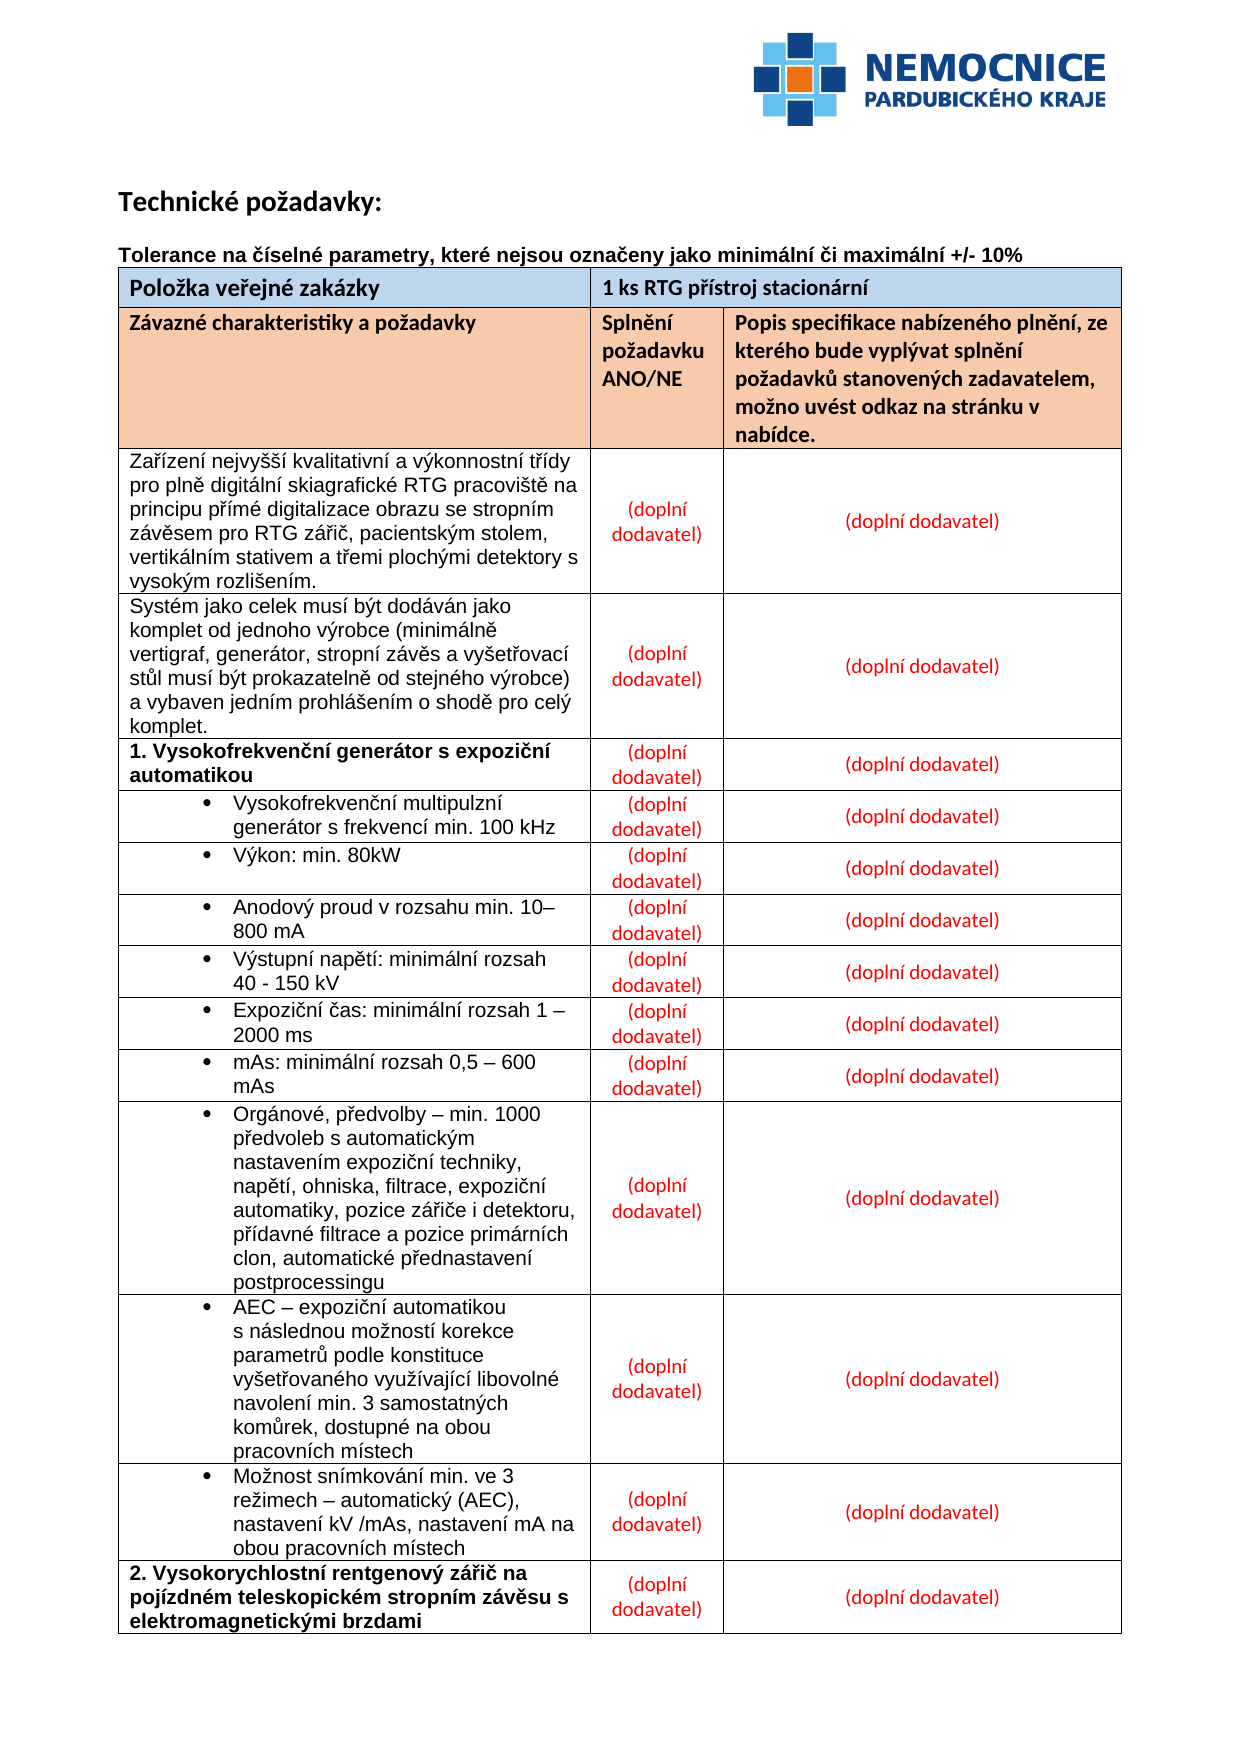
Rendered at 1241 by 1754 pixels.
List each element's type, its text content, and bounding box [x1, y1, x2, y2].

table_cell Anodový proud v rozsahu min. 10–800 mA [119, 895, 590, 945]
table_cell Výstupní napětí: minimální rozsah 40 - 150 kV [119, 946, 590, 997]
table_cell (doplní dodavatel) [724, 1102, 1121, 1294]
table_cell Vysokofrekvenční multipulzní generátor s frekvencí min. 100 kHz [119, 791, 590, 842]
table_cell Závazné charakteristiky a požadavky [119, 308, 590, 448]
table_cell (doplní dodavatel) [591, 998, 723, 1049]
table_cell Možnost snímkování min. ve 3 režimech – automatický (AEC), nastavení kV /mAs, nastavení mA na obou pracovních místech [119, 1464, 590, 1560]
table_cell Expoziční čas: minimální rozsah 1 – 2000 ms [119, 998, 590, 1049]
table_cell (doplní dodavatel) [591, 594, 723, 738]
table_cell (doplní dodavatel) [724, 895, 1121, 945]
table_cell Splnění požadavku ANO/NE [591, 308, 723, 448]
table_cell (doplní dodavatel) [724, 1464, 1121, 1560]
subtitle Technické požadavky: [118, 183, 1122, 219]
table_cell Orgánové, předvolby – min. 1000 předvoleb s automatickým nastavením expoziční techniky, napětí, ohniska, filtrace, expoziční automatiky, pozice zářiče i detektoru, přídavné filtrace a pozice primárních clon, automatické přednastavení postprocessingu [119, 1102, 590, 1294]
table_cell (doplní dodavatel) [591, 1102, 723, 1294]
table_cell Zařízení nejvyšší kvalitativní a výkonnostní třídy pro plně digitální skiagrafické RTG pracoviště na principu přímé digitalizace obrazu se stropním závěsem pro RTG zářič, pacientským stolem, vertikálním stativem a třemi plochými detektory s vysokým rozlišením. [119, 449, 590, 593]
table_cell AEC – expoziční automatikou s následnou možností korekce parametrů podle konstituce vyšetřovaného využívající libovolné navolení min. 3 samostatných komůrek, dostupné na obou pracovních místech [119, 1295, 590, 1463]
table_cell (doplní dodavatel) [591, 1050, 723, 1101]
table_cell Výkon: min. 80kW [119, 843, 590, 893]
table_cell (doplní dodavatel) [724, 739, 1121, 790]
table_cell Systém jako celek musí být dodáván jako komplet od jednoho výrobce (minimálně vertigraf, generátor, stropní závěs a vyšetřovací stůl musí být prokazatelně od stejného výrobce) a vybaven jedním prohlášením o shodě pro celý komplet. [119, 594, 590, 738]
picture [752, 32, 1106, 127]
table_cell Popis specifikace nabízeného plnění, ze kterého bude vyplývat splnění požadavků stanovených zadavatelem, možno uvést odkaz na stránku v nabídce. [724, 308, 1121, 448]
table_cell (doplní dodavatel) [724, 1050, 1121, 1101]
table_cell (doplní dodavatel) [591, 1295, 723, 1463]
table_cell (doplní dodavatel) [724, 1561, 1121, 1633]
table_cell (doplní dodavatel) [591, 895, 723, 945]
table_cell (doplní dodavatel) [591, 739, 723, 790]
table_cell (doplní dodavatel) [591, 1464, 723, 1560]
table_cell 2. Vysokorychlostní rentgenový zářič na pojízdném teleskopickém stropním závěsu s elektromagnetickými brzdami [119, 1561, 590, 1633]
text Tolerance na číselné parametry, které nejsou označeny jako minimální či maximální +/- 10% [118, 243, 1122, 267]
table_cell (doplní dodavatel) [724, 998, 1121, 1049]
table_cell (doplní dodavatel) [591, 946, 723, 997]
table_cell (doplní dodavatel) [724, 449, 1121, 593]
table_cell mAs: minimální rozsah 0,5 – 600 mAs [119, 1050, 590, 1101]
table_cell (doplní dodavatel) [724, 946, 1121, 997]
table_header Položka veřejné zakázky [119, 268, 590, 307]
table_cell (doplní dodavatel) [724, 1295, 1121, 1463]
table_cell (doplní dodavatel) [724, 843, 1121, 893]
table_cell (doplní dodavatel) [591, 791, 723, 842]
table_cell (doplní dodavatel) [724, 791, 1121, 842]
table_cell 1. Vysokofrekvenční generátor s expoziční automatikou [119, 739, 590, 790]
table_header 1 ks RTG přístroj stacionární [591, 268, 1121, 307]
table_cell (doplní dodavatel) [591, 843, 723, 893]
table_cell (doplní dodavatel) [724, 594, 1121, 738]
table_cell (doplní dodavatel) [591, 1561, 723, 1633]
table_cell (doplní dodavatel) [591, 449, 723, 593]
